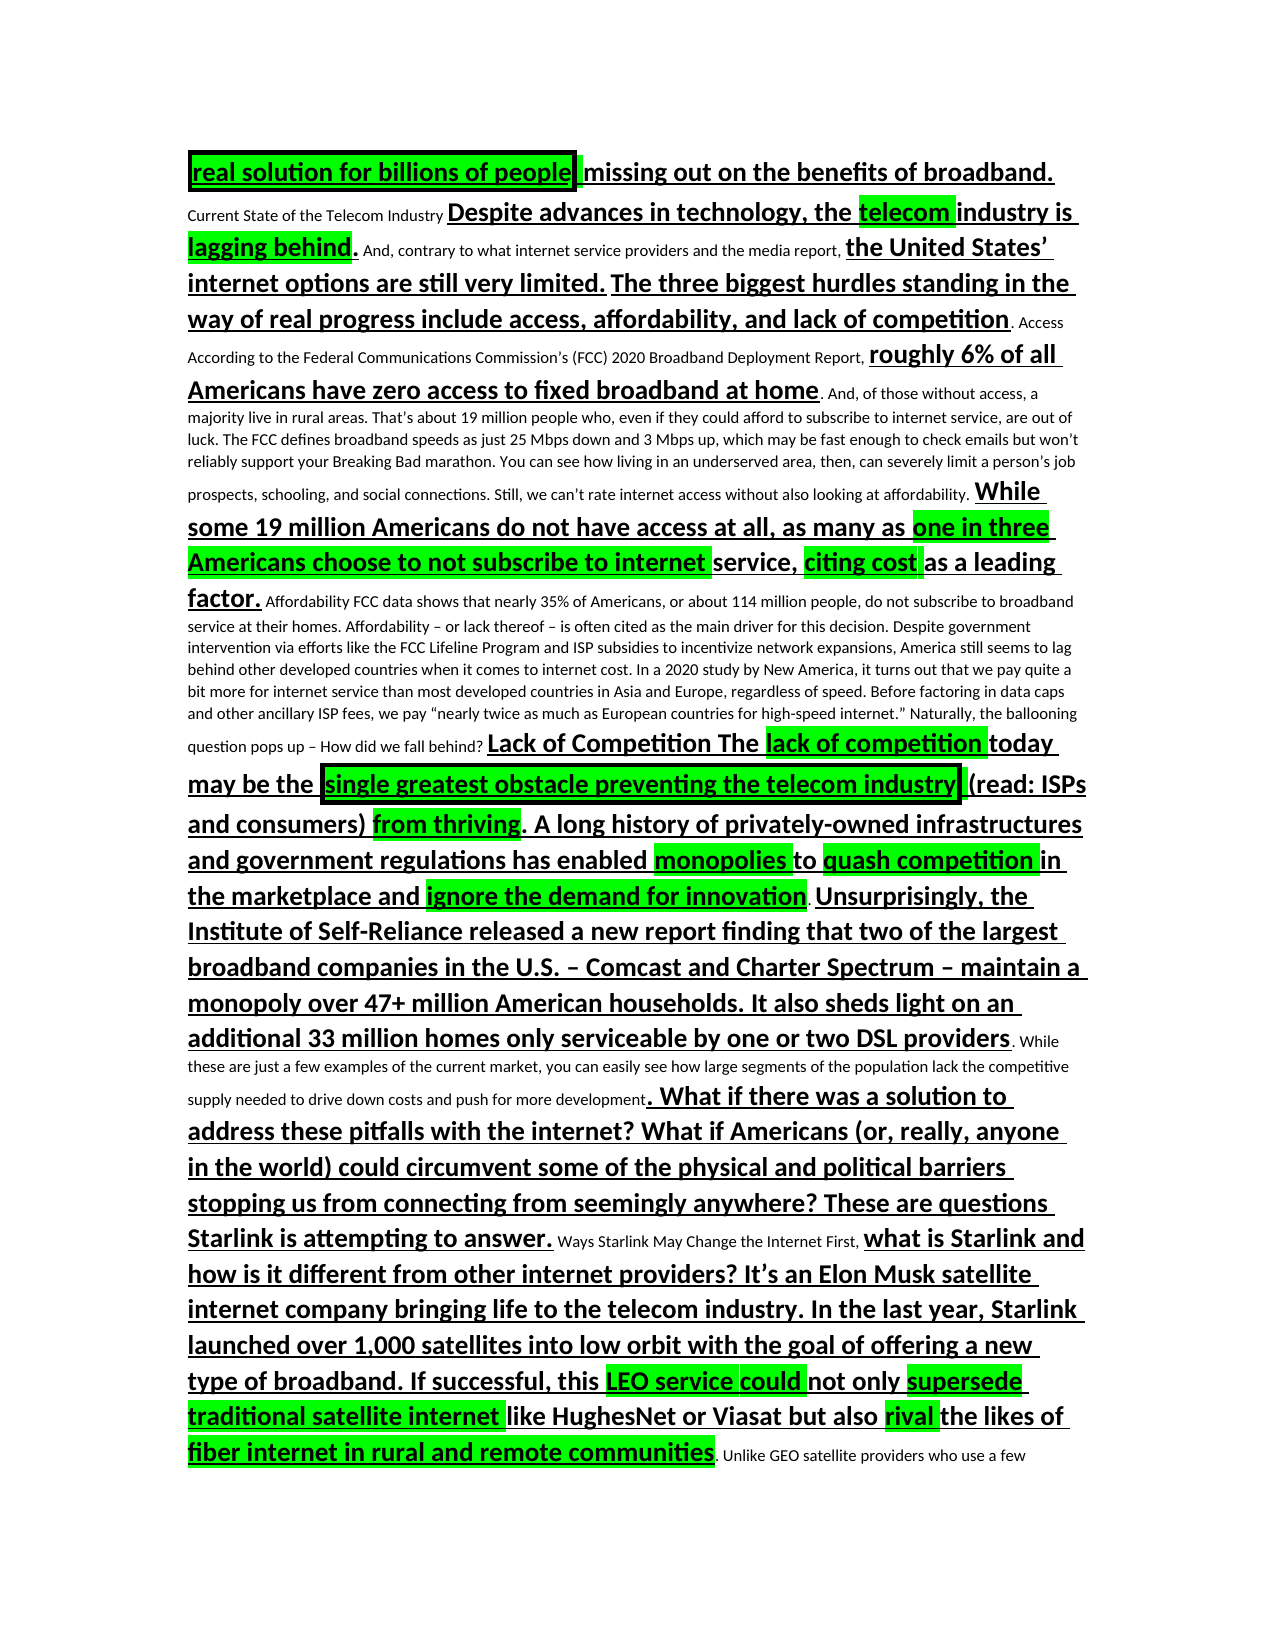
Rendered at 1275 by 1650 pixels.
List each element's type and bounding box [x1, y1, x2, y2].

text [187, 150, 1087, 978]
text [187, 979, 1087, 1468]
